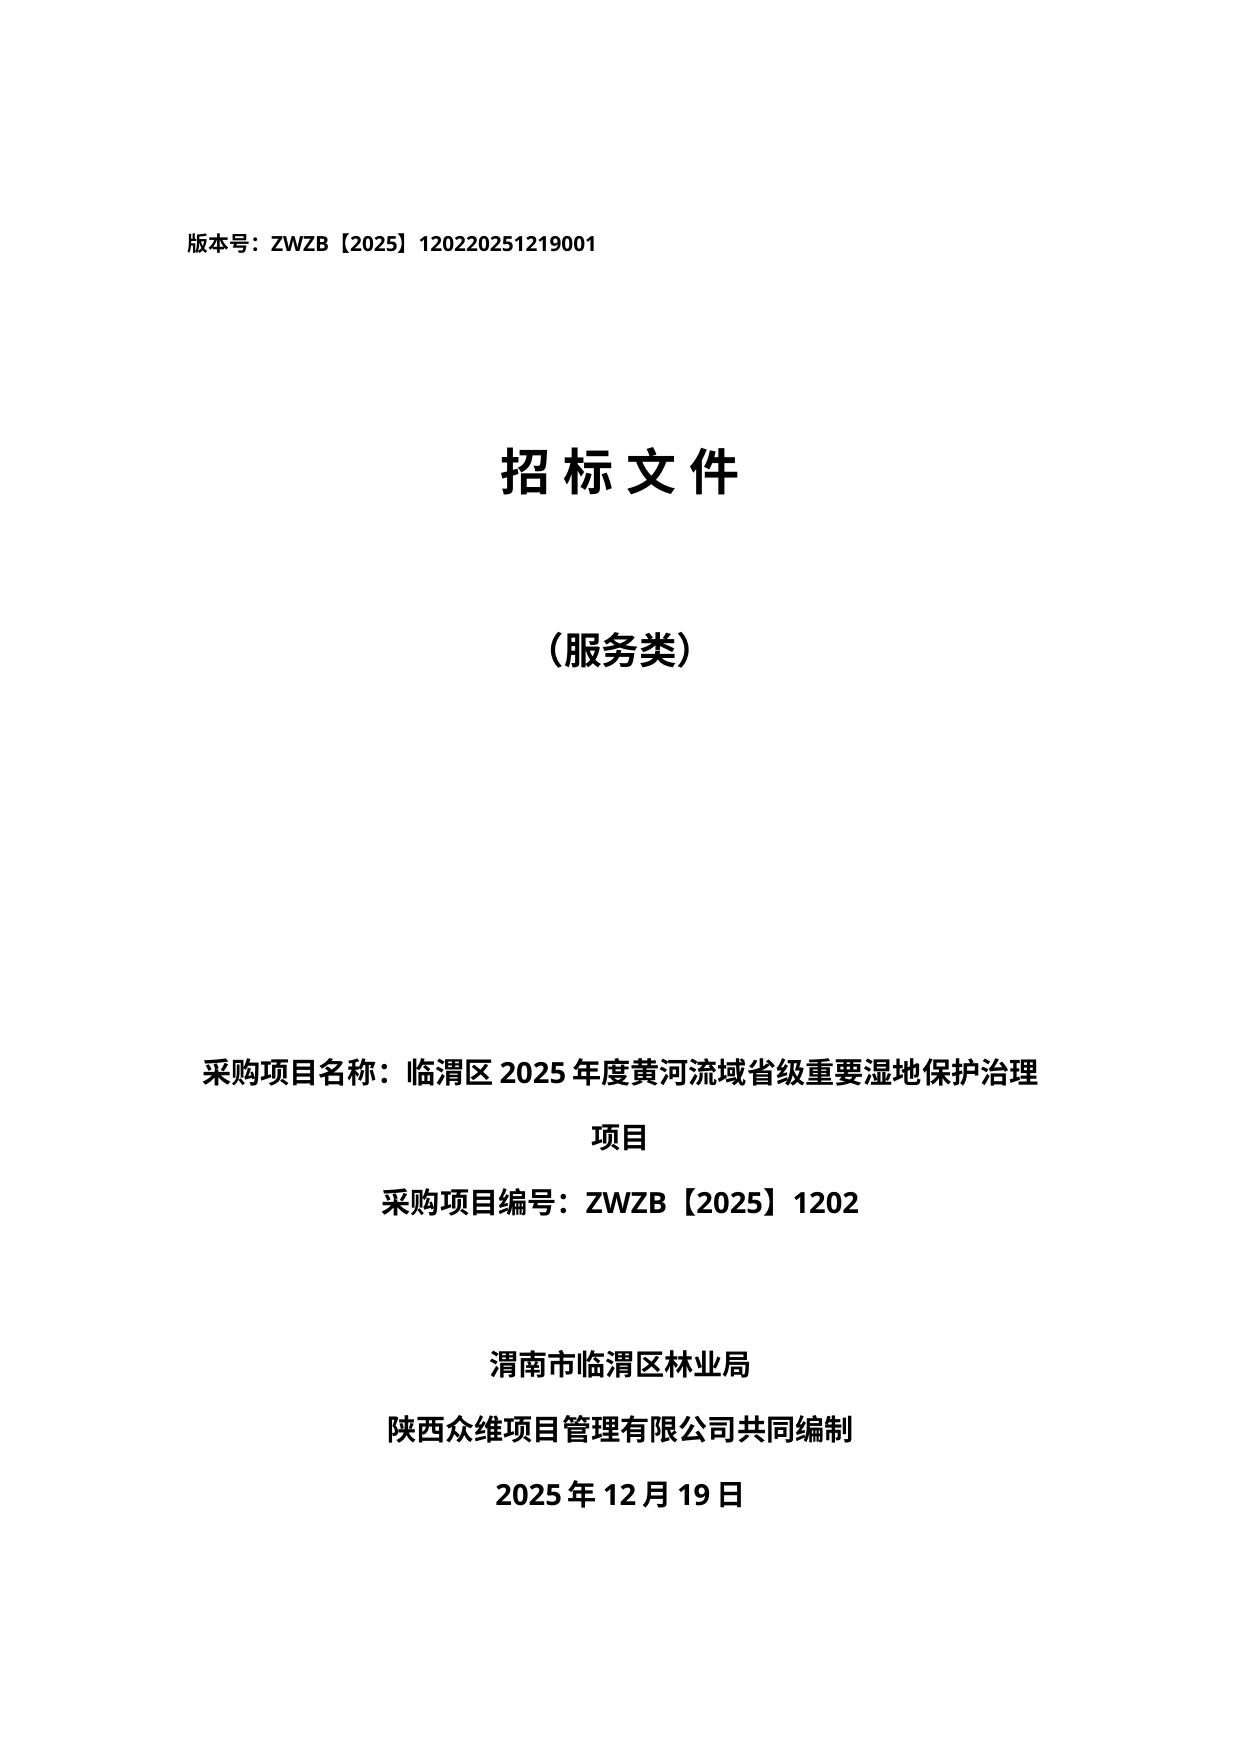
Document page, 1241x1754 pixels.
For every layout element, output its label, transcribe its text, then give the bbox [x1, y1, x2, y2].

text 采购项目编号：ZWZB【2025】1202 [187, 1169, 1053, 1332]
text 2025年12月19日 [187, 1462, 1053, 1527]
text 渭南市临渭区林业局 [187, 1332, 1053, 1397]
text 招 标 文 件 [187, 422, 1053, 617]
text （服务类） [187, 617, 1053, 1039]
text 采购项目名称：临渭区2025年度黄河流域省级重要湿地保护治理项目 [187, 1039, 1053, 1169]
text 版本号：ZWZB【2025】120220251219001 [187, 227, 1053, 422]
text 陕西众维项目管理有限公司共同编制 [187, 1397, 1053, 1462]
